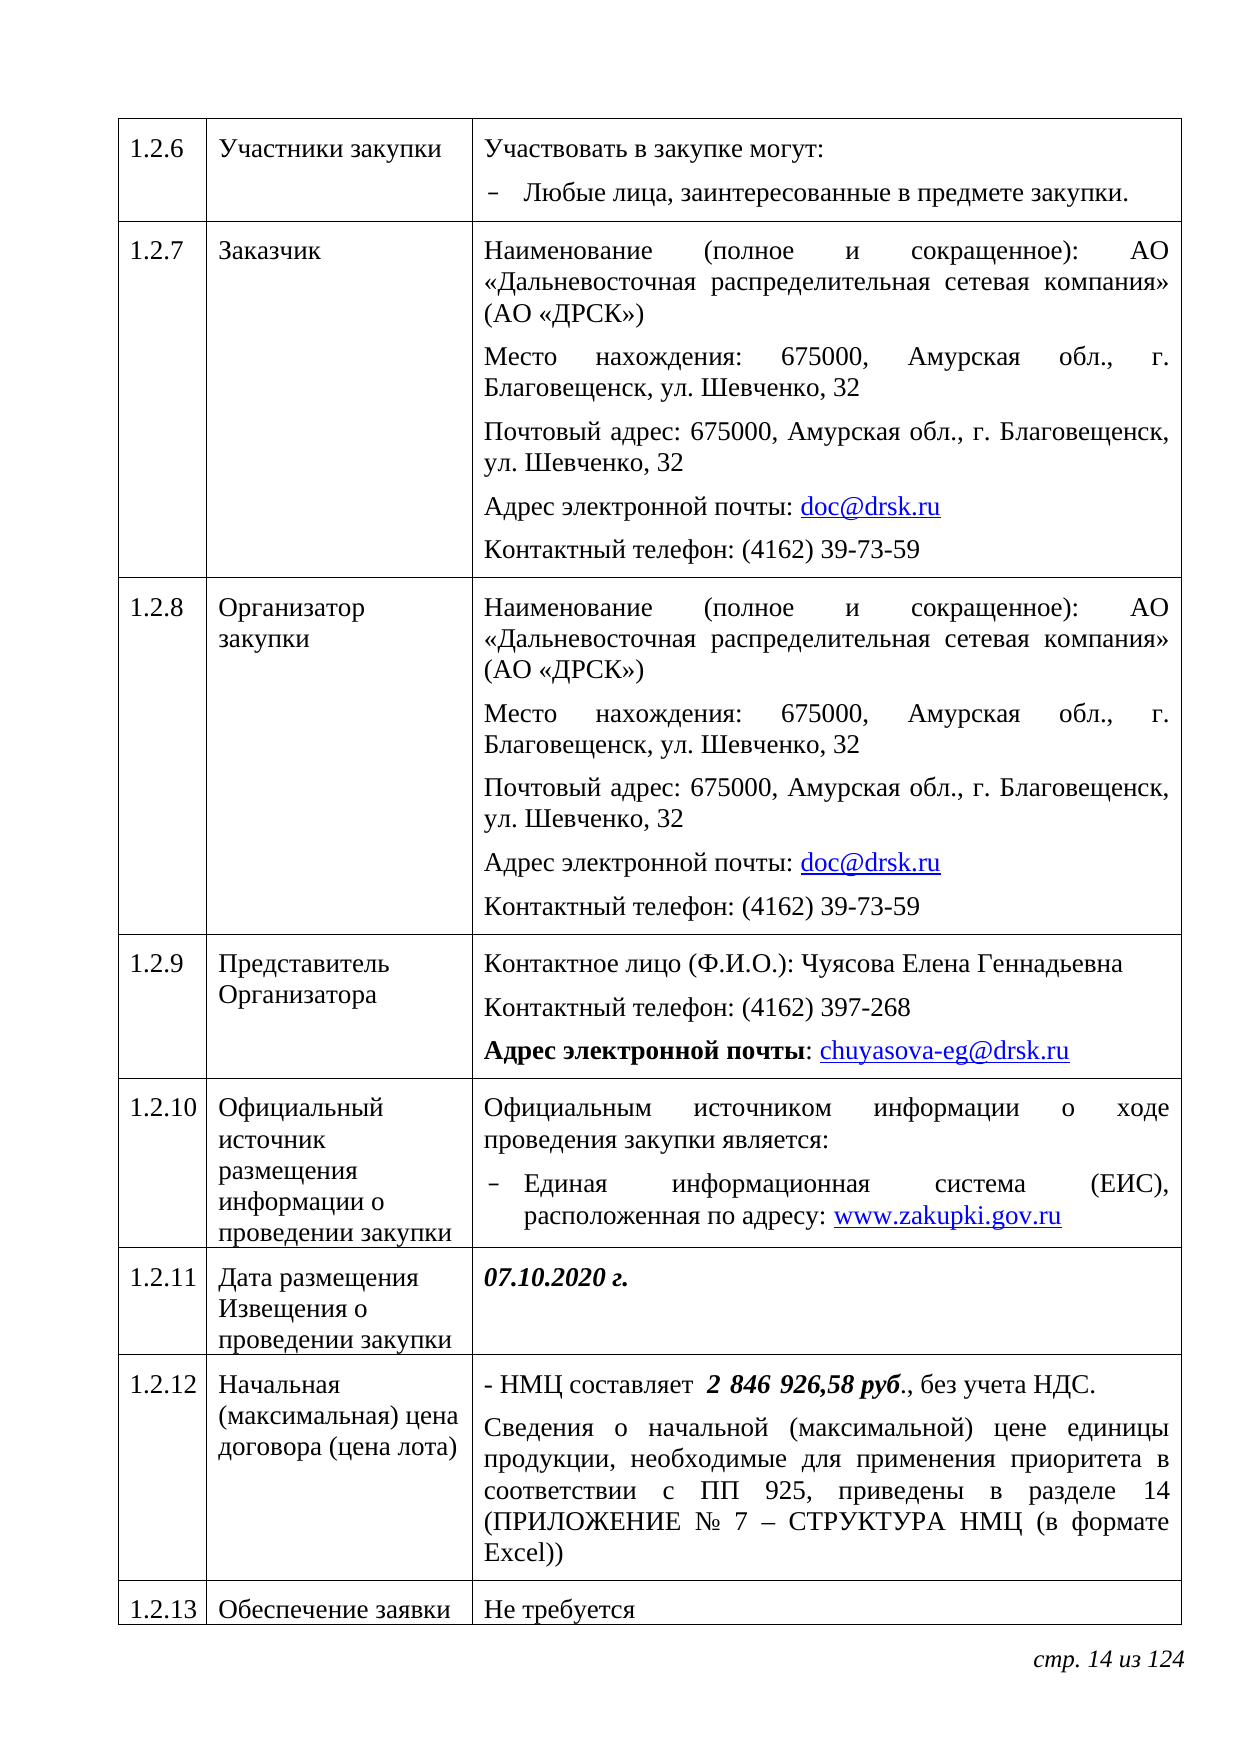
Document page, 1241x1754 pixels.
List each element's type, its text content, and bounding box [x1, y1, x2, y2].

table_cell [119, 1581, 206, 1624]
table_cell - НМЦ составляет 2 846 926,58 руб., без учета НДС. Сведения о начальной (максимальной) цене единицы продукции, необходимые для применения приоритета в соответствии с ПП 925, приведены в разделе 14 (ПРИЛОЖЕНИЕ № 7 – СТРУКТУРА НМЦ (в формате Excel)) [473, 1355, 1181, 1580]
table_cell Заказчик [207, 222, 472, 577]
table_cell Представитель Организатора [207, 935, 472, 1078]
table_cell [473, 1581, 1181, 1624]
table_cell [119, 119, 206, 221]
table_cell Участвовать в закупке могут: Любые лица, заинтересованные в предмете закупки. [473, 119, 1181, 221]
table_cell Контактное лицо (Ф.И.О.): Чуясова Елена Геннадьевна Контактный телефон: (4162) 397-268 Адрес электронной почты: chuyasova-eg@drsk.ru [473, 935, 1181, 1078]
table_cell Участники закупки [207, 119, 472, 221]
table_cell [119, 1079, 206, 1247]
table_cell [119, 935, 206, 1078]
table_cell Официальным источником информации о ходе проведения закупки является: Единая информационная система (ЕИС), расположенная по адресу: www.zakupki.gov.ru [473, 1079, 1181, 1247]
table_cell [119, 578, 206, 933]
table_cell [119, 1355, 206, 1580]
table_cell Дата размещения Извещения о проведении закупки [207, 1248, 472, 1354]
table_cell Наименование (полное и сокращенное): АО «Дальневосточная распределительная сетевая компания» (АО «ДРСК») Место нахождения: 675000, Амурская обл., г. Благовещенск, ул. Шевченко, 32 Почтовый адрес: 675000, Амурская обл., г. Благовещенск, ул. Шевченко, 32 Адрес электронной почты: doc@drsk.ru Контактный телефон: (4162) 39-73-59 [473, 222, 1181, 577]
table_cell Начальная (максимальная) цена договора (цена лота) [207, 1355, 472, 1580]
table_cell Наименование (полное и сокращенное): АО «Дальневосточная распределительная сетевая компания» (АО «ДРСК») Место нахождения: 675000, Амурская обл., г. Благовещенск, ул. Шевченко, 32 Почтовый адрес: 675000, Амурская обл., г. Благовещенск, ул. Шевченко, 32 Адрес электронной почты: doc@drsk.ru Контактный телефон: (4162) 39-73-59 [473, 578, 1181, 933]
table_cell [119, 1248, 206, 1354]
table_cell [119, 222, 206, 577]
table_cell Организатор закупки [207, 578, 472, 933]
table_cell 07.10.2020 г. [473, 1248, 1181, 1354]
table_cell Официальный источник размещения информации о проведении закупки [207, 1079, 472, 1247]
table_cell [207, 1581, 472, 1624]
